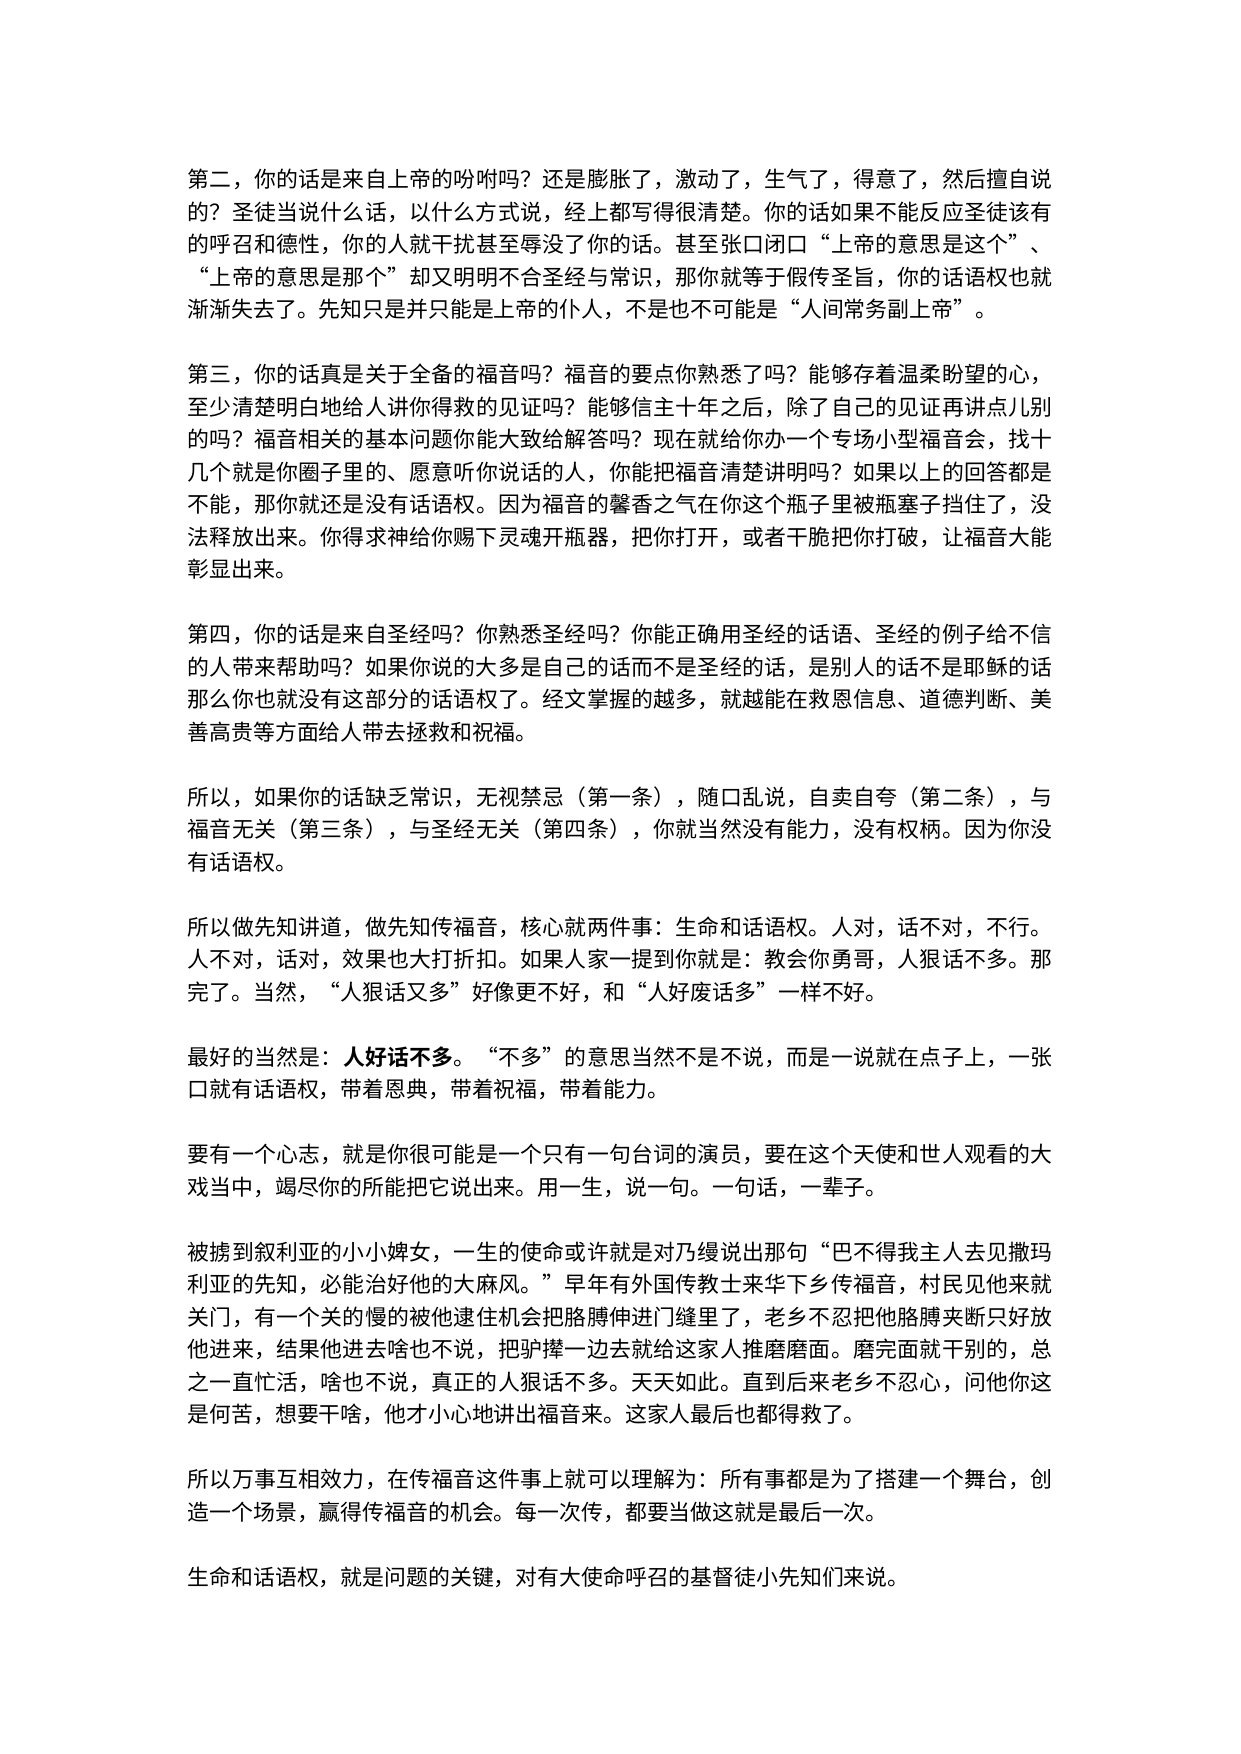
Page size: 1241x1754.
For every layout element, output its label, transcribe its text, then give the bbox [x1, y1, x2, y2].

text 要有一个心志，就是你很可能是一个只有一句台词的演员，要在这个天使和世人观看的大戏当中，竭尽你的所能把它说出来。用一生，说一句。一句话，一辈子。 [187, 1137, 1053, 1202]
text 生命和话语权，就是问题的关键，对有大使命呼召的基督徒小先知们来说。 [187, 1559, 1053, 1592]
text 所以做先知讲道，做先知传福音，核心就两件事：生命和话语权。人对，话不对，不行。人不对，话对，效果也大打折扣。如果人家一提到你就是：教会你勇哥，人狠话不多。那完了。当然，“人狠话又多”好像更不好，和“人好废话多”一样不好。 [187, 909, 1053, 1007]
text 第四，你的话是来自圣经吗？你熟悉圣经吗？你能正确用圣经的话语、圣经的例子给不信的人带来帮助吗？如果你说的大多是自己的话而不是圣经的话，是别人的话不是耶稣的话，那么你也就没有这部分的话语权了。经文掌握的越多，就越能在救恩信息、道德判断、美善高贵等方面给人带去拯救和祝福。 [187, 617, 1053, 747]
text 最好的当然是：人好话不多。“不多”的意思当然不是不说，而是一说就在点子上，一张口就有话语权，带着恩典，带着祝福，带着能力。 [187, 1039, 1053, 1104]
text 第三，你的话真是关于全备的福音吗？福音的要点你熟悉了吗？能够存着温柔盼望的心，至少清楚明白地给人讲你得救的见证吗？能够信主十年之后，除了自己的见证再讲点儿别的吗？福音相关的基本问题你能大致给解答吗？现在就给你办一个专场小型福音会，找十几个就是你圈子里的、愿意听你说话的人，你能把福音清楚讲明吗？如果以上的回答都是不能，那你就还是没有话语权。因为福音的馨香之气在你这个瓶子里被瓶塞子挡住了，没法释放出来。你得求神给你赐下灵魂开瓶器，把你打开，或者干脆把你打破，让福音大能彰显出来。 [187, 357, 1053, 584]
text 被掳到叙利亚的小小婢女，一生的使命或许就是对乃缦说出那句“巴不得我主人去见撒玛利亚的先知，必能治好他的大麻风。”早年有外国传教士来华下乡传福音，村民见他来就关门，有一个关的慢的被他逮住机会把胳膊伸进门缝里了，老乡不忍把他胳膊夹断只好放他进来，结果他进去啥也不说，把驴撵一边去就给这家人推磨磨面。磨完面就干别的，总之一直忙活，啥也不说，真正的人狠话不多。天天如此。直到后来老乡不忍心，问他你这是何苦，想要干啥，他才小心地讲出福音来。这家人最后也都得救了。 [187, 1234, 1053, 1429]
text 所以，如果你的话缺乏常识，无视禁忌（第一条），随口乱说，自卖自夸（第二条），与福音无关（第三条），与圣经无关（第四条），你就当然没有能力，没有权柄。因为你没有话语权。 [187, 779, 1053, 877]
text 所以万事互相效力，在传福音这件事上就可以理解为：所有事都是为了搭建一个舞台，创造一个场景，赢得传福音的机会。每一次传，都要当做这就是最后一次。 [187, 1462, 1053, 1527]
text 第二，你的话是来自上帝的吩咐吗？还是膨胀了，激动了，生气了，得意了，然后擅自说的？圣徒当说什么话，以什么方式说，经上都写得很清楚。你的话如果不能反应圣徒该有的呼召和德性，你的人就干扰甚至辱没了你的话。甚至张口闭口“上帝的意思是这个”、“上帝的意思是那个”却又明明不合圣经与常识，那你就等于假传圣旨，你的话语权也就渐渐失去了。先知只是并只能是上帝的仆人，不是也不可能是“人间常务副上帝”。 [187, 162, 1053, 324]
